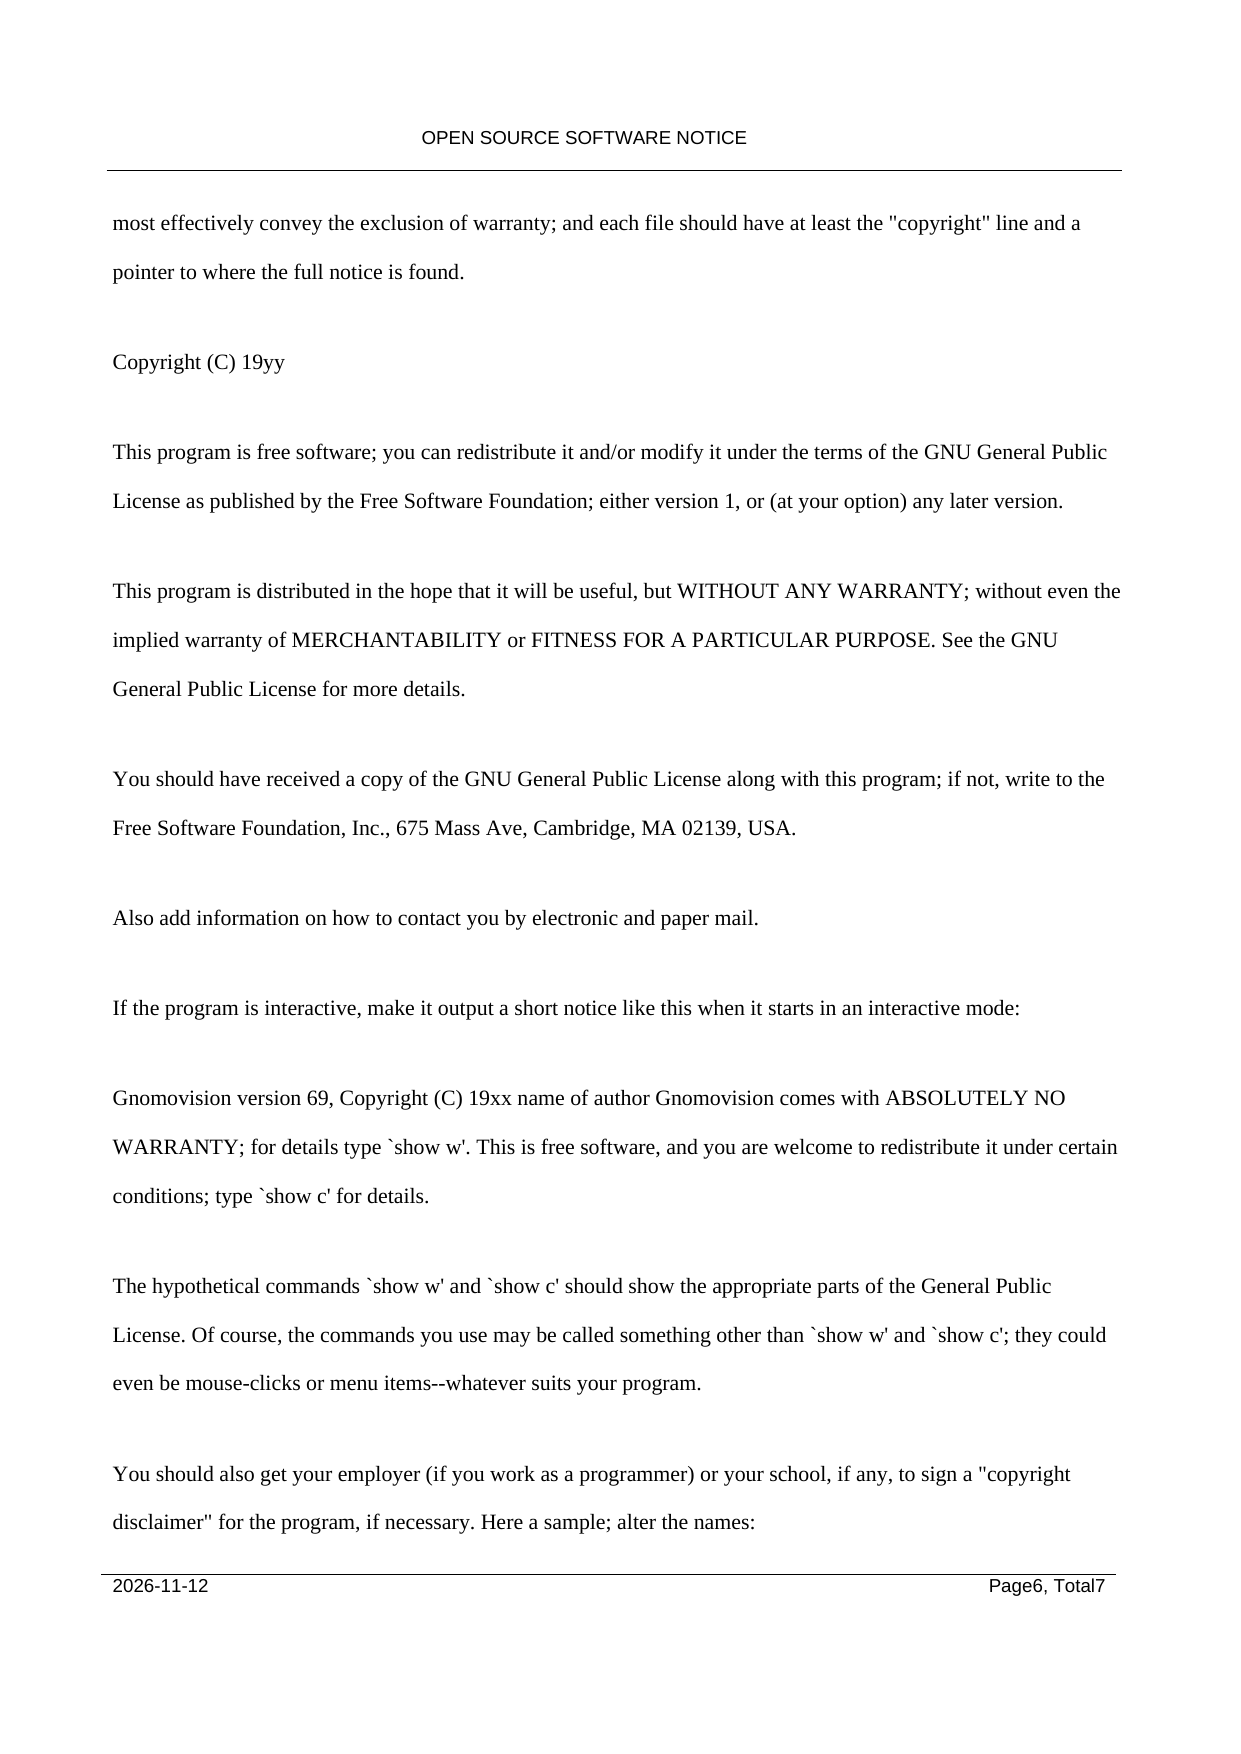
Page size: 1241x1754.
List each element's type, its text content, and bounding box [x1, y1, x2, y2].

text You should have received a copy of the GNU General Public License along with this program; if not, write to the Free Software Foundation, Inc., 675 Mass Ave, Cambridge, MA 02139, USA. [112, 762, 1128, 843]
text Also add information on how to contact you by electronic and paper mail. [112, 901, 1128, 934]
text Gnomovision version 69, Copyright (C) 19xx name of author Gnomovision comes with ABSOLUTELY NO WARRANTY; for details type `show w'. This is free software, and you are welcome to redistribute it under certain conditions; type `show c' for details. [112, 1082, 1128, 1212]
text The hypothetical commands `show w' and `show c' should show the appropriate parts of the General Public License. Of course, the commands you use may be called something other than `show w' and `show c'; they could even be mouse-clicks or menu items--whatever suits your program. [112, 1269, 1128, 1399]
text This program is distributed in the hope that it will be useful, but WITHOUT ANY WARRANTY; without even the implied warranty of MERCHANTABILITY or FITNESS FOR A PARTICULAR PURPOSE. See the GNU General Public License for more details. [112, 574, 1128, 704]
text If the program is interactive, make it output a short notice like this when it starts in an interactive mode: [112, 991, 1128, 1024]
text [112, 206, 1128, 288]
text This program is free software; you can redistribute it and/or modify it under the terms of the GNU General Public License as published by the Free Software Foundation; either version 1, or (at your option) any later version. [112, 436, 1128, 517]
text Copyright (C) 19yy [112, 345, 1128, 378]
text You should also get your employer (if you work as a programmer) or your school, if any, to sign a "copyright disclaimer" for the program, if necessary. Here a sample; alter the names: [112, 1457, 1128, 1538]
